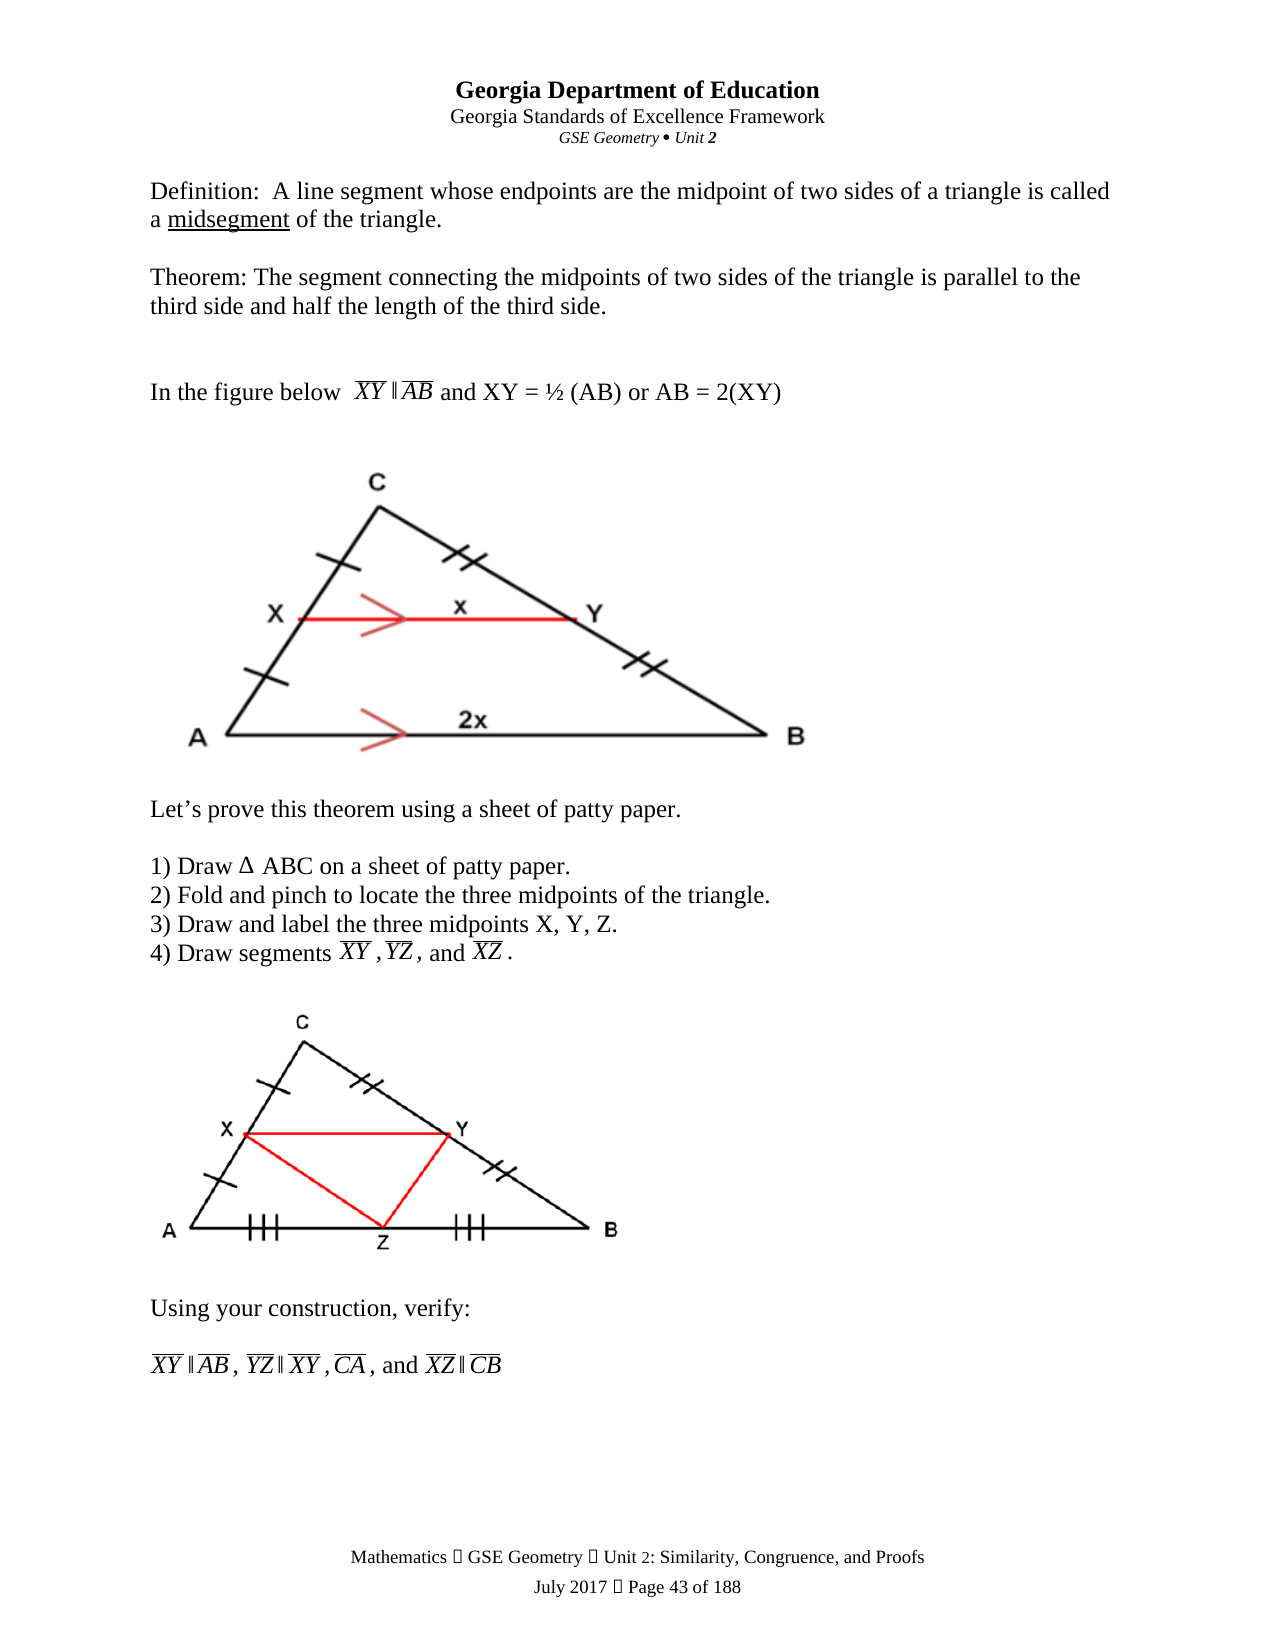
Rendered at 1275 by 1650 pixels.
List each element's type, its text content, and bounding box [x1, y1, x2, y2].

picture [150, 463, 824, 766]
picture [150, 995, 643, 1265]
text 1) Draw ABC on a sheet of patty paper. [150, 851, 1125, 880]
text Definition: A line segment whose endpoints are the midpoint of two sides of a triangle is called a midsegment of the triangle. [150, 176, 1125, 233]
text and [150, 1351, 1125, 1379]
text Let’s prove this theorem using a sheet of patty paper. [150, 794, 1125, 823]
text In the figure below and XY = ½ (AB) or AB = 2(XY) [150, 377, 1125, 406]
text Theorem: The segment connecting the midpoints of two sides of the triangle is parallel to the third side and half the length of the third side. [150, 262, 1125, 319]
text 2) Fold and pinch to locate the three midpoints of the triangle. [150, 880, 1125, 909]
text 3) Draw and label the three midpoints X, Y, Z. [150, 909, 1125, 938]
text Using your construction, verify: [150, 1293, 1125, 1322]
text 4) Draw segments and [150, 938, 1125, 966]
